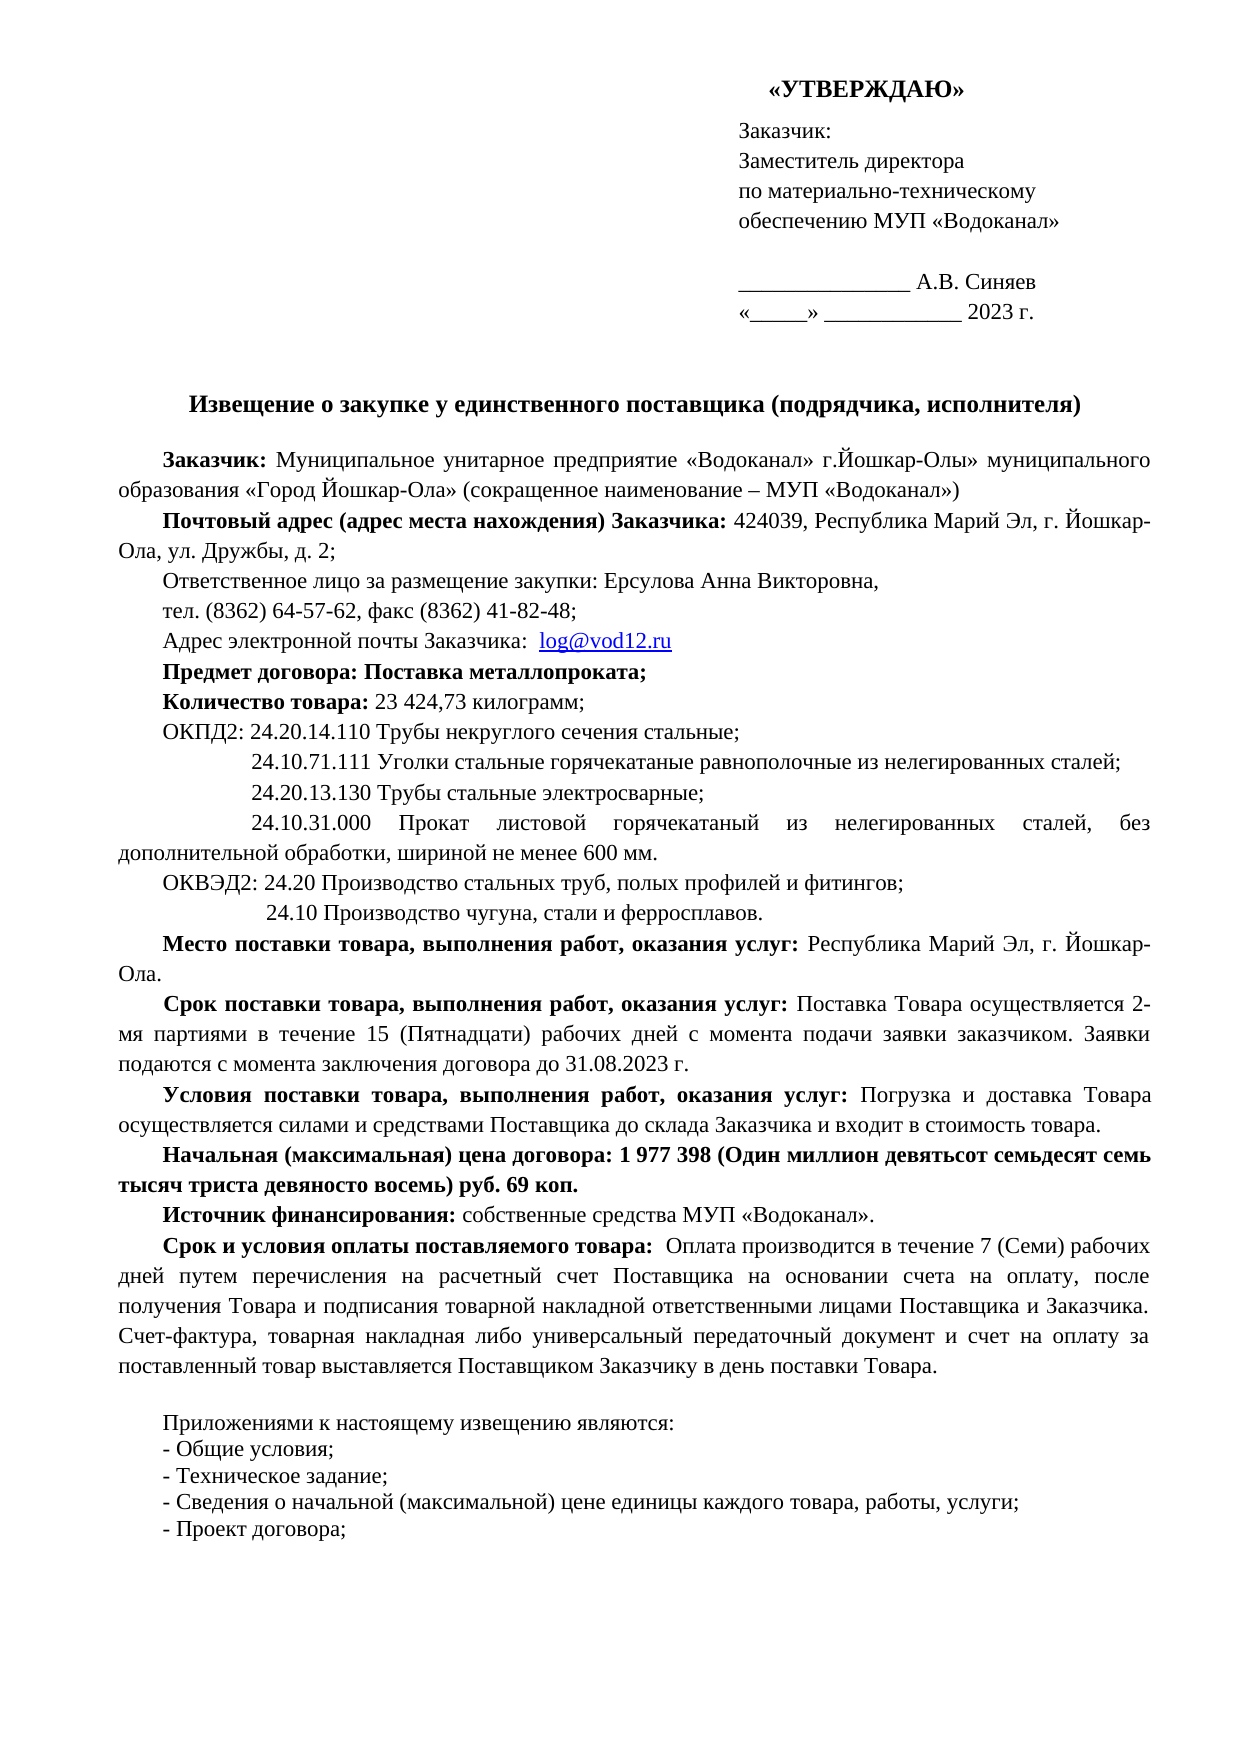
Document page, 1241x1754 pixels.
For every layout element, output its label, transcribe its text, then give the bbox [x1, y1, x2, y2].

text _______________ А.В. Синяев [738, 268, 1152, 294]
list Условия поставки товара, выполнения работ, оказания услуг: Погрузка и доставка Товара осуществляется силами и средствами Поставщика до склада Заказчика и входит в стоимость товара. [118, 1081, 1152, 1137]
title 24.10 Производство чугуна, стали и ферросплавов. [118, 899, 1152, 926]
text Адрес электронной почты Заказчика: log@vod12.ru [118, 628, 1151, 654]
text обеспечению МУП «Водоканал» [738, 208, 1152, 234]
text «УТВЕРЖДАЮ» [718, 74, 1152, 103]
title Начальная (максимальная) цена договора: 1 977 398 (Один миллион девятьсот семьдесят семь тысяч триста девяносто восемь) руб. 69 коп. [118, 1141, 1152, 1198]
title Источник финансирования: собственные средства МУП «Водоканал». [118, 1202, 1152, 1228]
title 24.10.71.111 Уголки стальные горячекатаные равнополочные из нелегированных сталей; [118, 748, 1152, 775]
text по материально-техническому [738, 177, 1152, 204]
text Приложениями к настоящему извещению являются: [118, 1409, 1152, 1436]
list Место поставки товара, выполнения работ, оказания услуг: Республика Марий Эл, г. Йошкар-Ола. [118, 930, 1152, 986]
text - Проект договора; [118, 1514, 1152, 1541]
text - Сведения о начальной (максимальной) цене единицы каждого товара, работы, услуги; [118, 1488, 1152, 1514]
text Заказчик: [738, 117, 1152, 143]
list Почтовый адрес (адрес места нахождения) Заказчика: 424039, Республика Марий Эл, г. Йошкар-Ола, ул. Дружбы, д. 2; [118, 507, 1152, 563]
text Заместитель директора [738, 147, 1152, 173]
text Ответственное лицо за размещение закупки: Ерсулова Анна Викторовна, [118, 567, 1151, 593]
list Срок поставки товара, выполнения работ, оказания услуг: Поставка Товара осуществляется 2-мя партиями в течение 15 (Пятнадцати) рабочих дней с момента подачи заявки заказчиком. Заявки подаются с момента заключения договора до 31.08.2023 г. [118, 990, 1152, 1077]
title Предмет договора: Поставка металлопроката; [118, 658, 1152, 684]
text «_____» ____________ 2023 г. [738, 298, 1152, 324]
title ОКВЭД2: 24.20 Производство стальных труб, полых профилей и фитингов; [118, 869, 1152, 896]
title 24.20.13.130 Трубы стальные электросварные; [118, 779, 1152, 805]
text Извещение о закупке у единственного поставщика (подрядчика, исполнителя) [118, 389, 1152, 418]
text - Техническое задание; [118, 1462, 1152, 1488]
text - Общие условия; [118, 1436, 1152, 1462]
title Заказчик: Муниципальное унитарное предприятие «Водоканал» г.Йошкар-Олы» муниципального образования «Город Йошкар-Ола» (сокращенное наименование – МУП «Водоканал») [118, 446, 1152, 503]
text тел. (8362) 64-57-62, факс (8362) 41-82-48; [118, 597, 1151, 624]
title Количество товара: 23 424,73 килограмм; [118, 688, 1152, 714]
text Срок и условия оплаты поставляемого товара: Оплата производится в течение 7 (Семи) рабочих дней путем перечисления на расчетный счет Поставщика на основании счета на оплату, после получения Товара и подписания товарной накладной ответственными лицами Поставщика и Заказчика. Счет-фактура, товарная накладная либо универсальный передаточный документ и счет на оплату за поставленный товар выставляется Поставщиком Заказчику в день поставки Товара. [118, 1232, 1151, 1379]
title 24.10.31.000 Прокат листовой горячекатаный из нелегированных сталей, без дополнительной обработки, шириной не менее 600 мм. [118, 809, 1152, 865]
title ОКПД2: 24.20.14.110 Трубы некруглого сечения стальные; [118, 718, 1152, 744]
